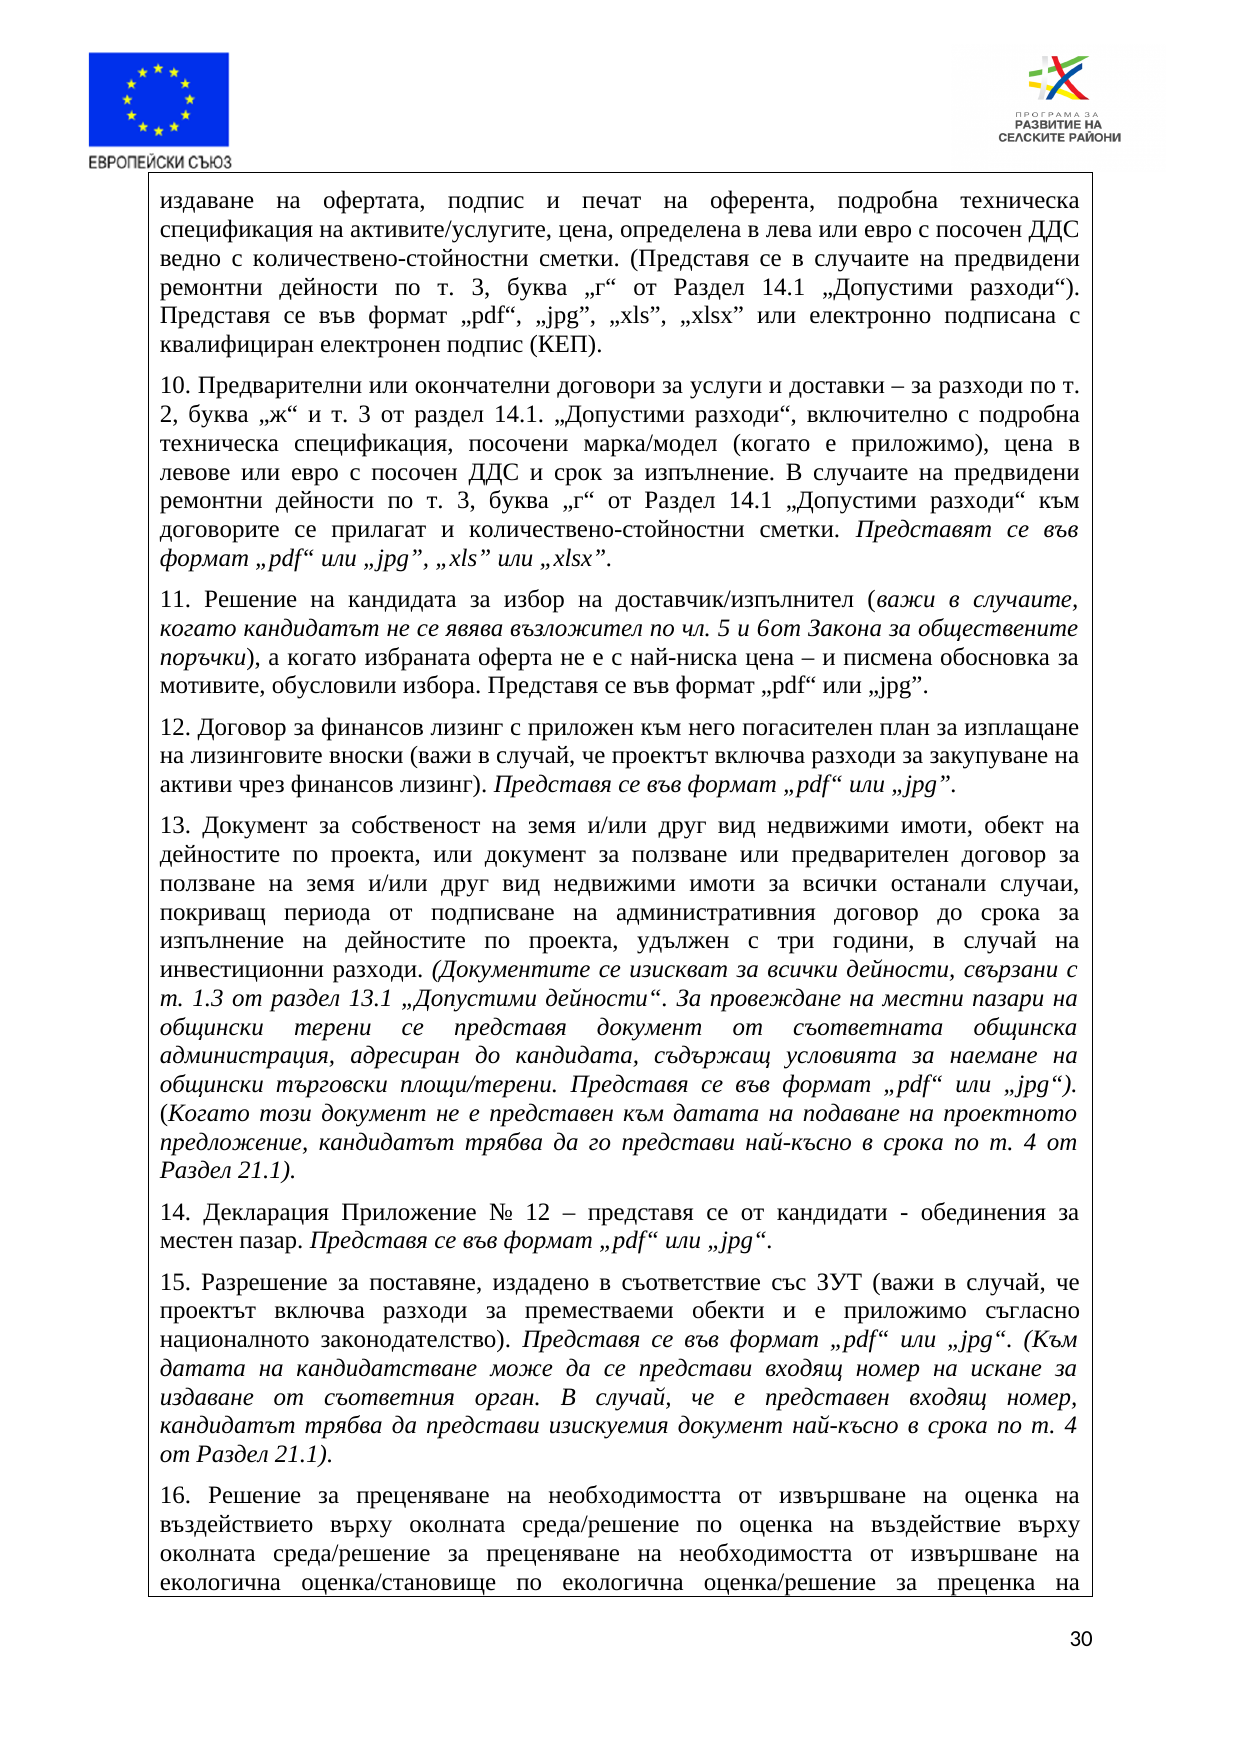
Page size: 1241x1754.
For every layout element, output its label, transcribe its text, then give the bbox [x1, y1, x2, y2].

picture [88, 52, 233, 172]
picture [951, 44, 1167, 172]
